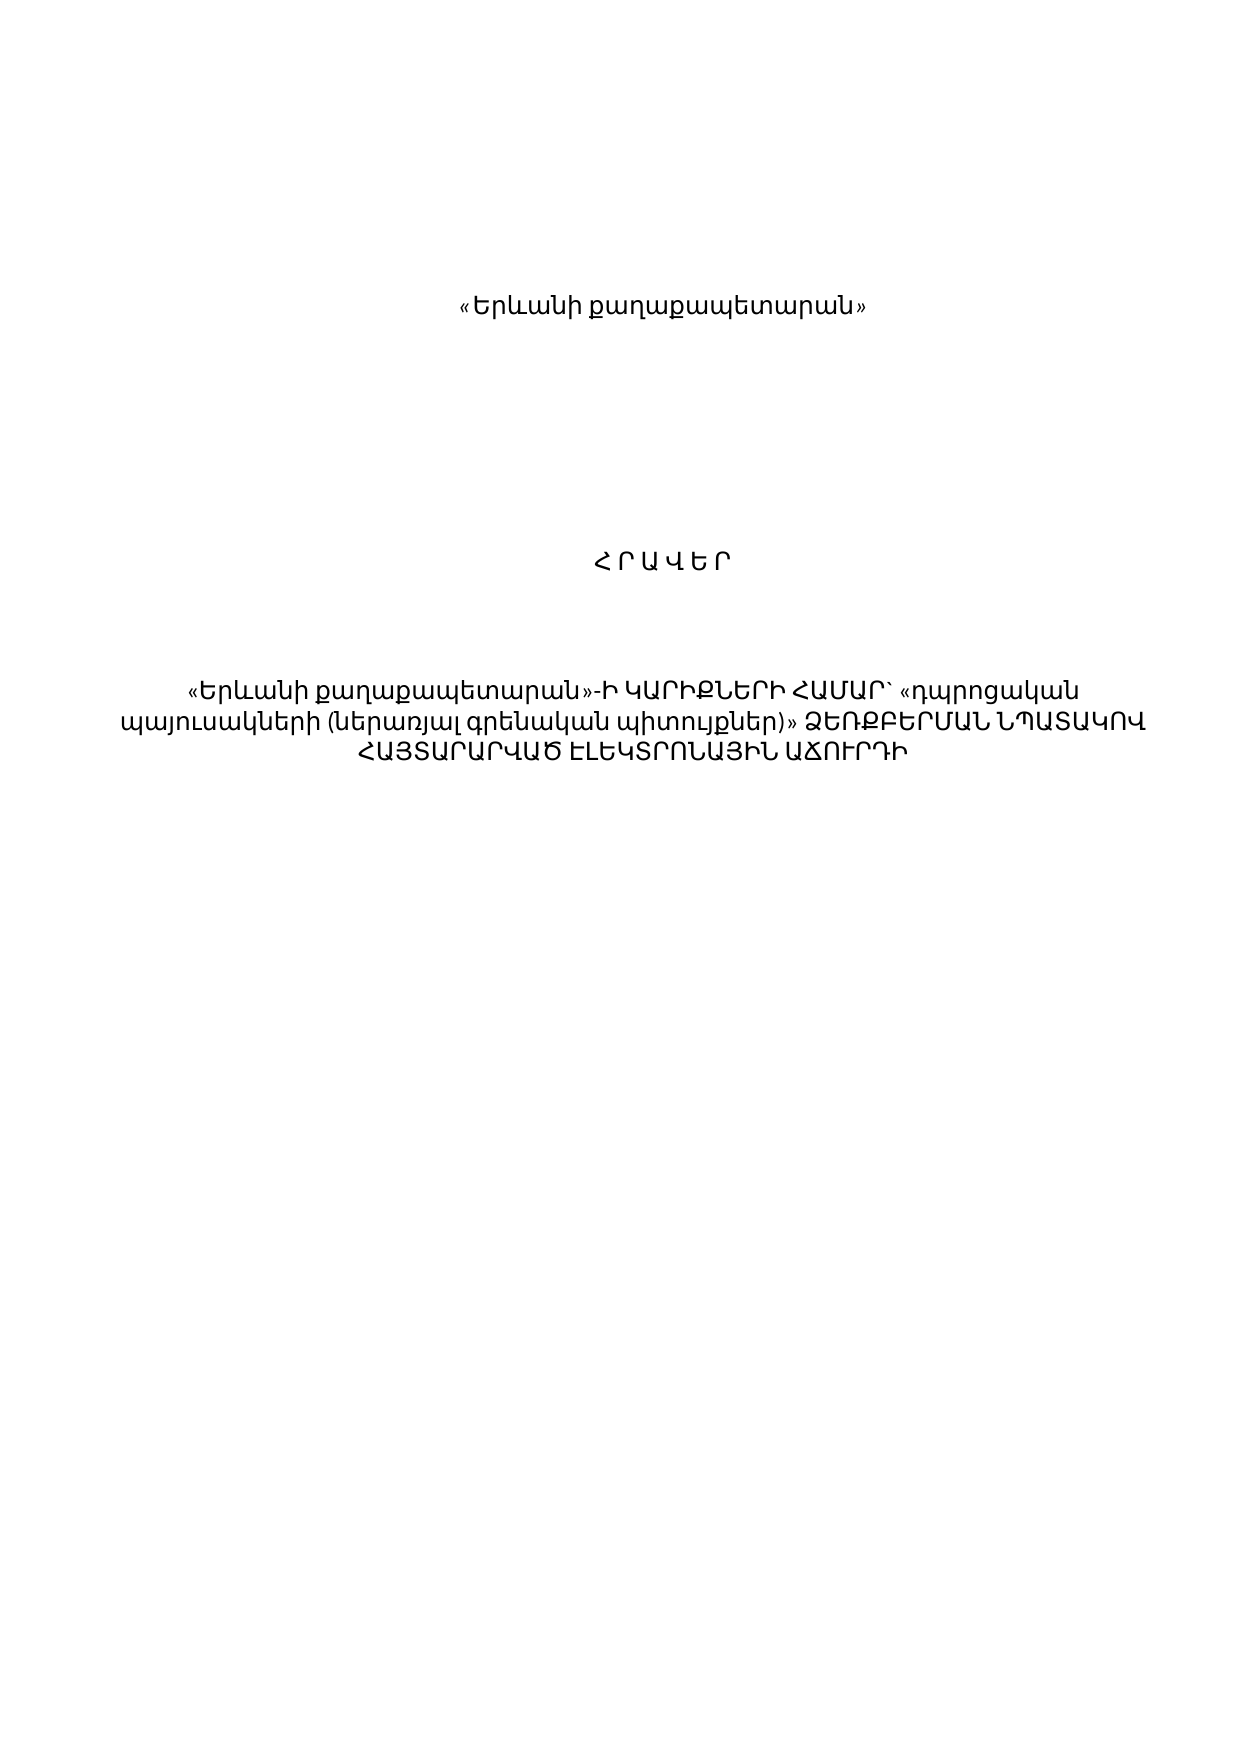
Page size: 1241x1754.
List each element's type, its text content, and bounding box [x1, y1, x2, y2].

text Հ Ր Ա Վ Ե Ր [94, 546, 1172, 577]
text « Երևանի քաղաքապետարան» [94, 290, 1172, 321]
text «Երևանի քաղաքապետարան»-Ի ԿԱՐԻՔՆԵՐԻ ՀԱՄԱՐ` «դպրոցական պայուսակների (ներառյալ գրենական պիտույքներ)» ՁԵՌՔԲԵՐՄԱՆ ՆՊԱՏԱԿՈՎ ՀԱՅՏԱՐԱՐՎԱԾ ԷԼԵԿՏՐՈՆԱՅԻՆ ԱՃՈՒՐԴԻ [94, 676, 1172, 767]
